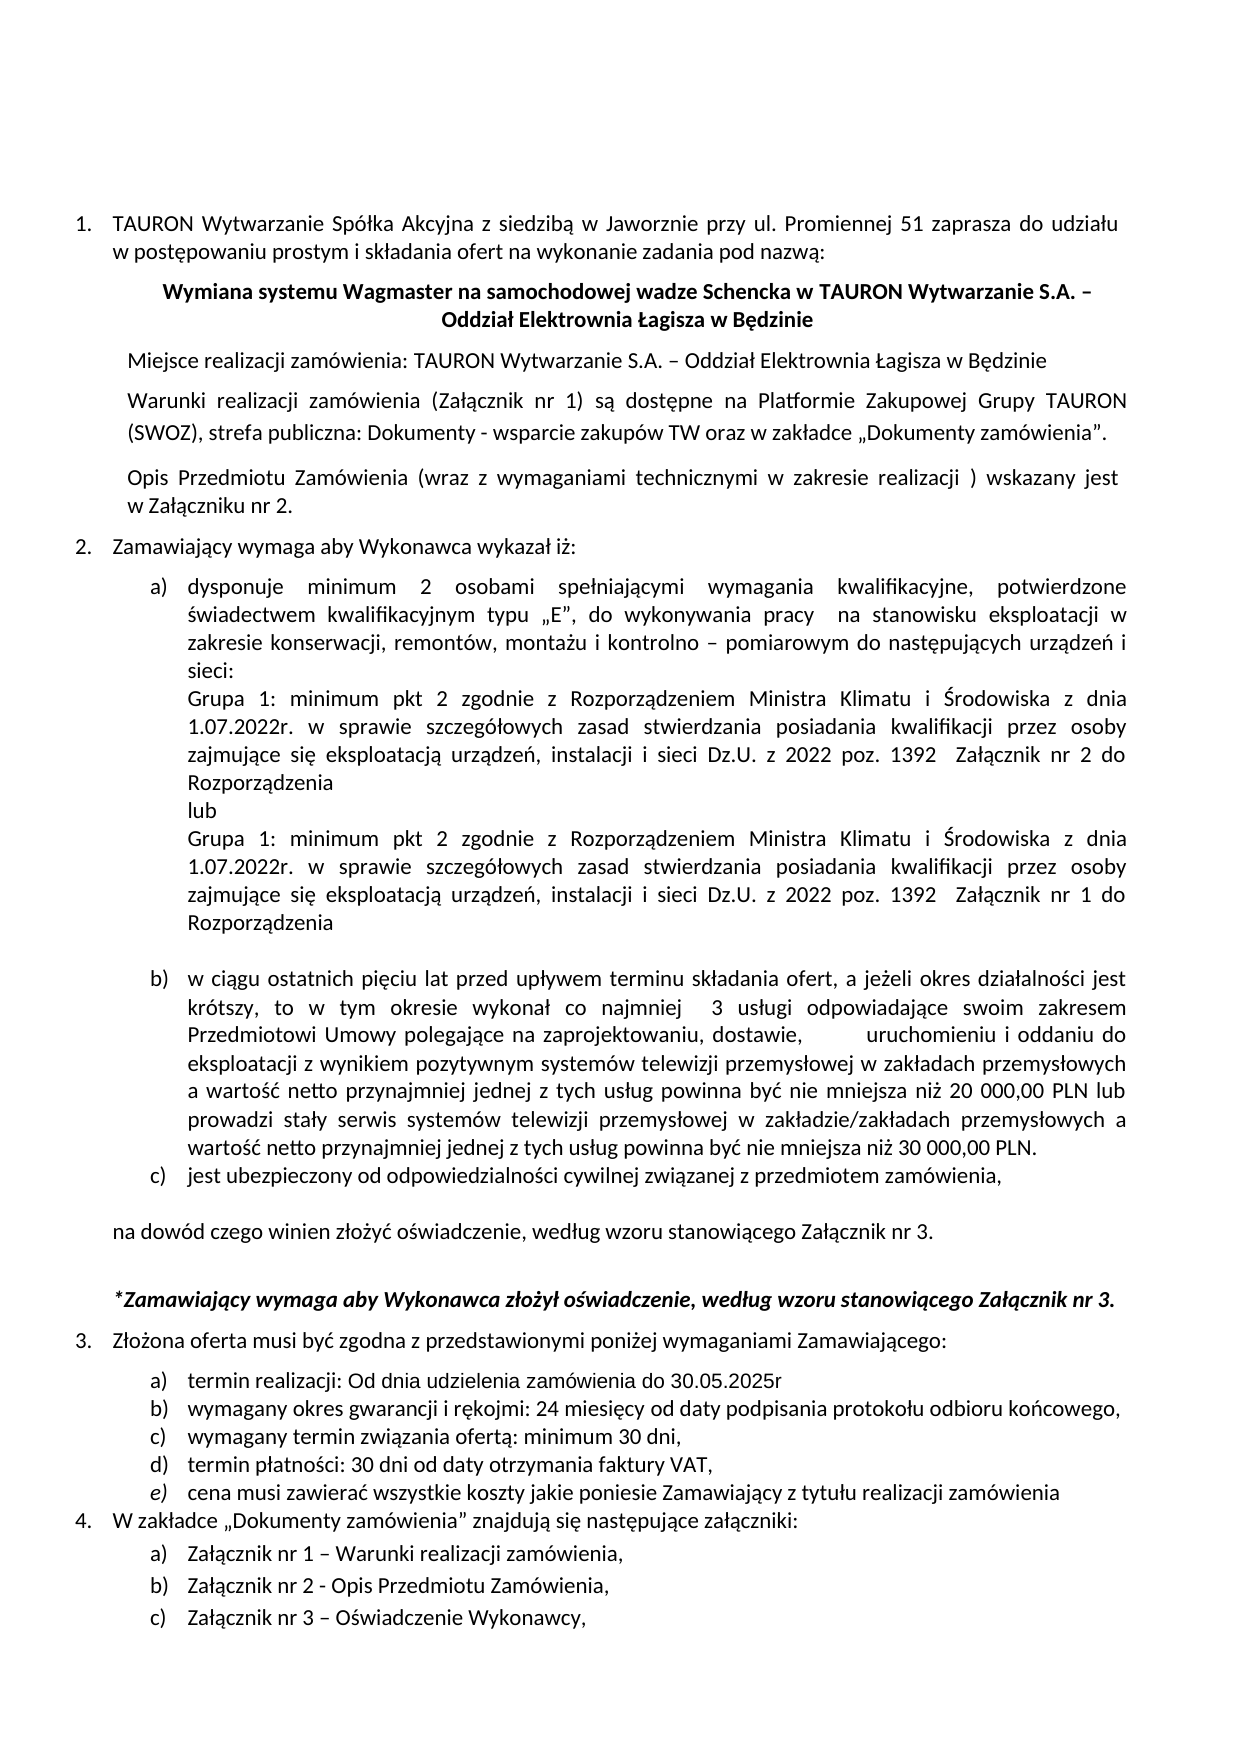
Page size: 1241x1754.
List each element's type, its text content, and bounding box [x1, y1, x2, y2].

list w ciągu ostatnich pięciu lat przed upływem terminu składania ofert, a jeżeli okres działalności jest krótszy, to w tym okresie wykonał co najmniej 3 usługi odpowiadające swoim zakresem Przedmiotowi Umowy polegające na zaprojektowaniu, dostawie, uruchomieniu i oddaniu do eksploatacji z wynikiem pozytywnym systemów telewizji przemysłowej w zakładach przemysłowych a wartość netto przynajmniej jednej z tych usług powinna być nie mniejsza niż 20 000,00 PLN lub prowadzi stały serwis systemów telewizji przemysłowej w zakładzie/zakładach przemysłowych a wartość netto przynajmniej jednej z tych usług powinna być nie mniejsza niż 30 000,00 PLN. [150, 964, 1128, 1161]
list wymagany okres gwarancji i rękojmi: 24 miesięcy od daty podpisania protokołu odbioru końcowego, [150, 1394, 1128, 1422]
text na dowód czego winien złożyć oświadczenie, według wzoru stanowiącego Załącznik nr 3. [112, 1217, 1128, 1245]
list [150, 1603, 1128, 1631]
list lub [187, 796, 1128, 824]
list Grupa 1: minimum pkt 2 zgodnie z Rozporządzeniem Ministra Klimatu i Środowiska z dnia 1.07.2022r. w sprawie szczegółowych zasad stwierdzania posiadania kwalifikacji przez osoby zajmujące się eksploatacją urządzeń, instalacji i sieci Dz.U. z 2022 poz. 1392 Załącznik nr 1 do Rozporządzenia [187, 824, 1128, 937]
text Warunki realizacji zamówienia (Załącznik nr 1) są dostępne na Platformie Zakupowej Grupy TAURON (SWOZ), strefa publiczna: Dokumenty - wsparcie zakupów TW oraz w zakładce „Dokumenty zamówienia”. [127, 386, 1128, 447]
list jest ubezpieczony od odpowiedzialności cywilnej związanej z przedmiotem zamówienia, [150, 1161, 1128, 1189]
list *Zamawiający wymaga aby Wykonawca złożył oświadczenie, według wzoru stanowiącego Załącznik nr 3. [112, 1285, 1128, 1313]
list TAURON Wytwarzanie Spółka Akcyjna z siedzibą w Jaworznie przy ul. Promiennej 51 zaprasza do udziału w postępowaniu prostym i składania ofert na wykonanie zadania pod nazwą: [75, 209, 1128, 265]
list Załącznik nr 2 - Opis Przedmiotu Zamówienia, [150, 1571, 1128, 1599]
list Grupa 1: minimum pkt 2 zgodnie z Rozporządzeniem Ministra Klimatu i Środowiska z dnia 1.07.2022r. w sprawie szczegółowych zasad stwierdzania posiadania kwalifikacji przez osoby zajmujące się eksploatacją urządzeń, instalacji i sieci Dz.U. z 2022 poz. 1392 Załącznik nr 2 do Rozporządzenia [187, 684, 1128, 796]
list Opis Przedmiotu Zamówienia (wraz z wymaganiami technicznymi w zakresie realizacji ) wskazany jest w Załączniku nr 2. [127, 463, 1128, 519]
list Załącznik nr 1 – Warunki realizacji zamówienia, [150, 1539, 1128, 1567]
list termin płatności: 30 dni od daty otrzymania faktury VAT, [150, 1450, 1128, 1478]
list Zamawiający wymaga aby Wykonawca wykazał iż: [75, 532, 1128, 560]
list wymagany termin związania ofertą: minimum 30 dni, [150, 1422, 1128, 1450]
list dysponuje minimum 2 osobami spełniającymi wymagania kwalifikacyjne, potwierdzone świadectwem kwalifikacyjnym typu „E”, do wykonywania pracy na stanowisku eksploatacji w zakresie konserwacji, remontów, montażu i kontrolno – pomiarowym do następujących urządzeń i sieci: [150, 572, 1128, 684]
list cena musi zawierać wszystkie koszty jakie poniesie Zamawiający z tytułu realizacji zamówienia [150, 1478, 1128, 1506]
list termin realizacji: Od dnia udzielenia zamówienia do 30.05.2025r [150, 1366, 1128, 1394]
list Złożona oferta musi być zgodna z przedstawionymi poniżej wymaganiami Zamawiającego: [75, 1326, 1128, 1354]
list Wymiana systemu Wagmaster na samochodowej wadze Schencka w TAURON Wytwarzanie S.A. – Oddział Elektrownia Łagisza w Będzinie [127, 277, 1128, 333]
list Miejsce realizacji zamówienia: TAURON Wytwarzanie S.A. – Oddział Elektrownia Łagisza w Będzinie [127, 346, 1128, 374]
list W zakładce „Dokumenty zamówienia” znajdują się następujące załączniki: [75, 1506, 1128, 1534]
